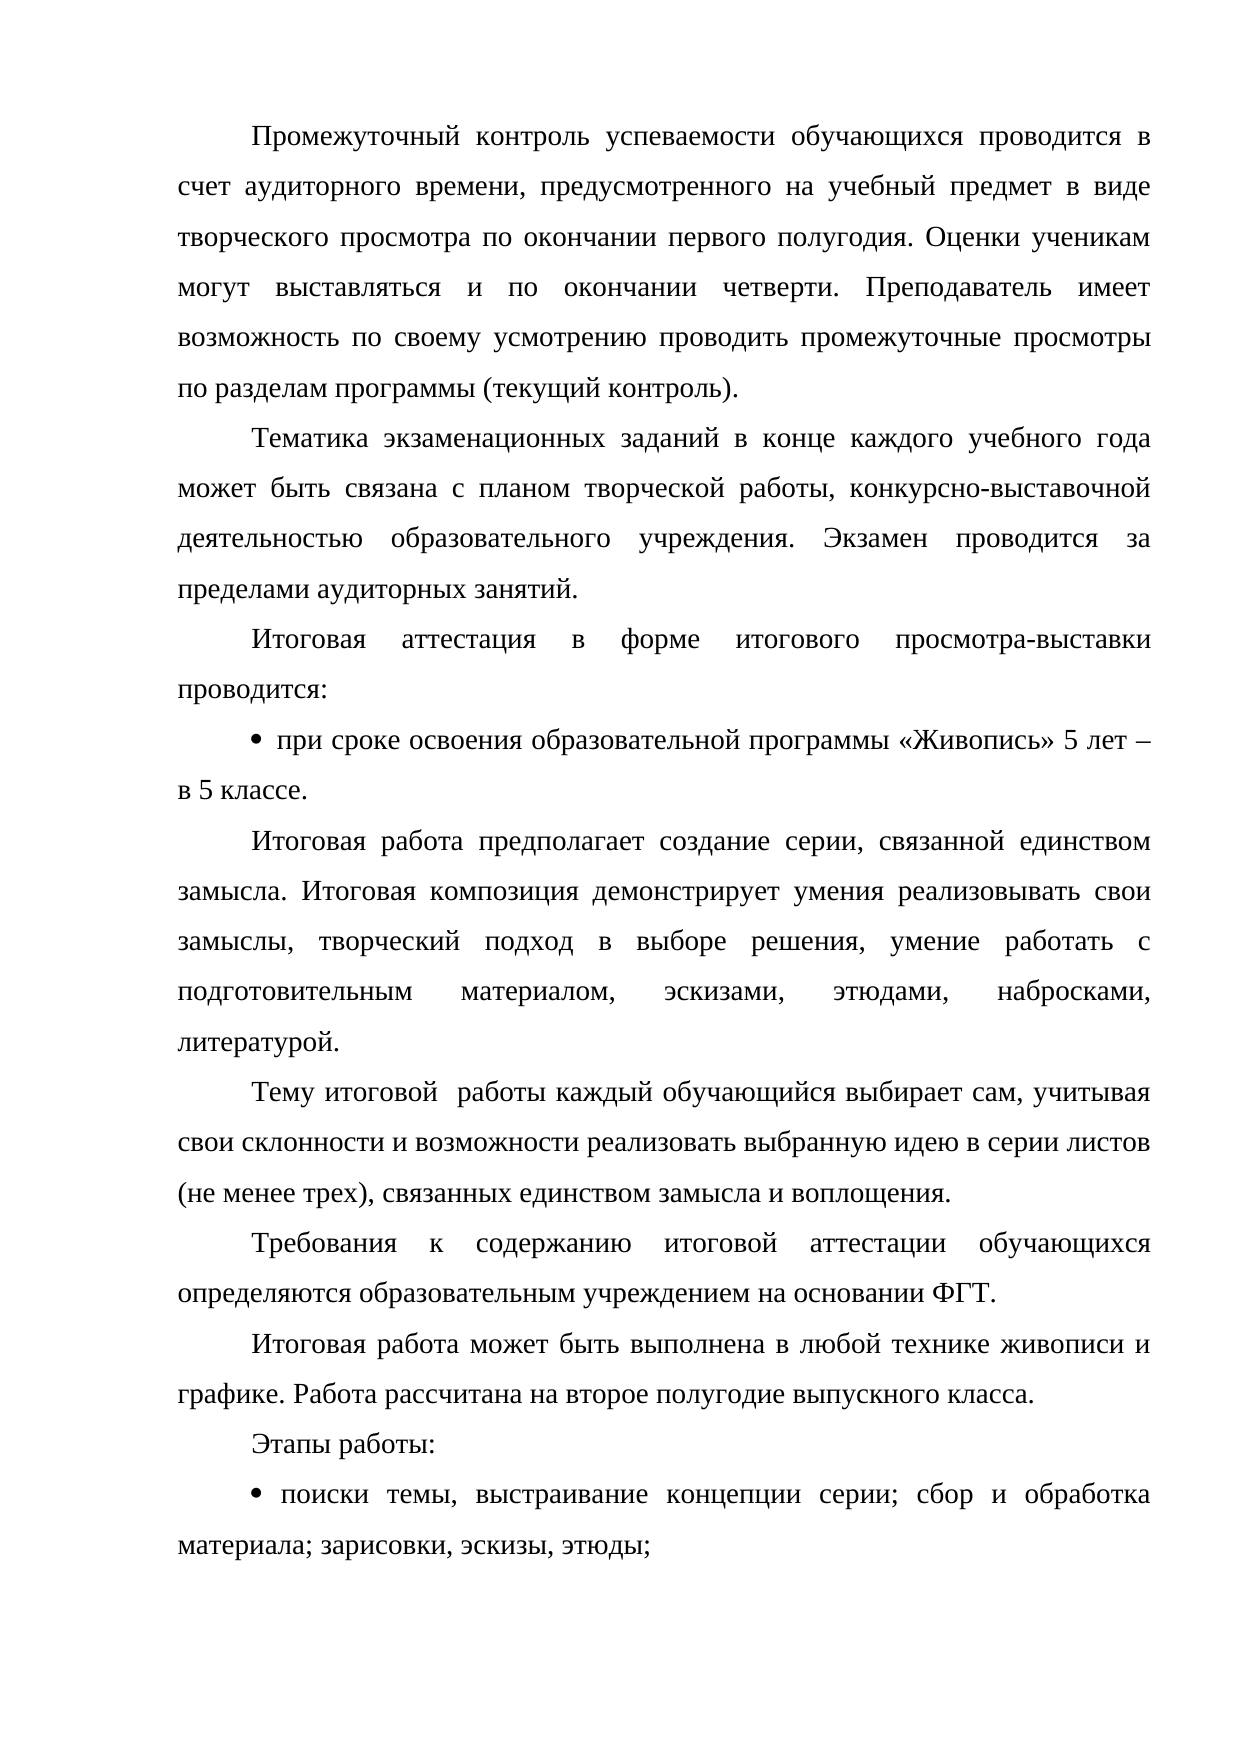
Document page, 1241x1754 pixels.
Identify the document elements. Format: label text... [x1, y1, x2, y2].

text Этапы работы: [177, 1426, 1152, 1460]
text Итоговая работа может быть выполнена в любой технике живописи и графике. Работа рассчитана на второе полугодие выпускного класса. [177, 1326, 1152, 1409]
text Тему итоговой работы каждый обучающийся выбирает сам, учитывая свои склонности и возможности реализовать выбранную идею в серии листов (не менее трех), связанных единством замысла и воплощения. [177, 1074, 1152, 1208]
text Тематика экзаменационных заданий в конце каждого учебного года может быть связана с планом творческой работы, конкурсно-выставочной деятельностью образовательного учреждения. Экзамен проводится за пределами аудиторных занятий. [177, 420, 1152, 604]
text Итоговая работа предполагает создание серии, связанной единством замысла. Итоговая композиция демонстрирует умения реализовывать свои замыслы, творческий подход в выборе решения, умение работать с подготовительным материалом, эскизами, этюдами, набросками, литературой. [177, 823, 1152, 1057]
text Требования к содержанию итоговой аттестации обучающихся определяются образовательным учреждением на основании ФГТ. [177, 1225, 1152, 1309]
list поиски темы, выстраивание концепции серии; сбор и обработка материала; зарисовки, эскизы, этюды; [177, 1477, 1152, 1561]
text Промежуточный контроль успеваемости обучающихся проводится в счет аудиторного времени, предусмотренного на учебный предмет в виде творческого просмотра по окончании первого полугодия. Оценки ученикам могут выставляться и по окончании четверти. Преподаватель имеет возможность по своему усмотрению проводить промежуточные просмотры по разделам программы (текущий контроль). [177, 118, 1152, 403]
list при сроке освоения образовательной программы «Живопись» 5 лет – в 5 классе. [177, 722, 1152, 806]
text Итоговая аттестация в форме итогового просмотра-выставки проводится: [177, 621, 1152, 705]
